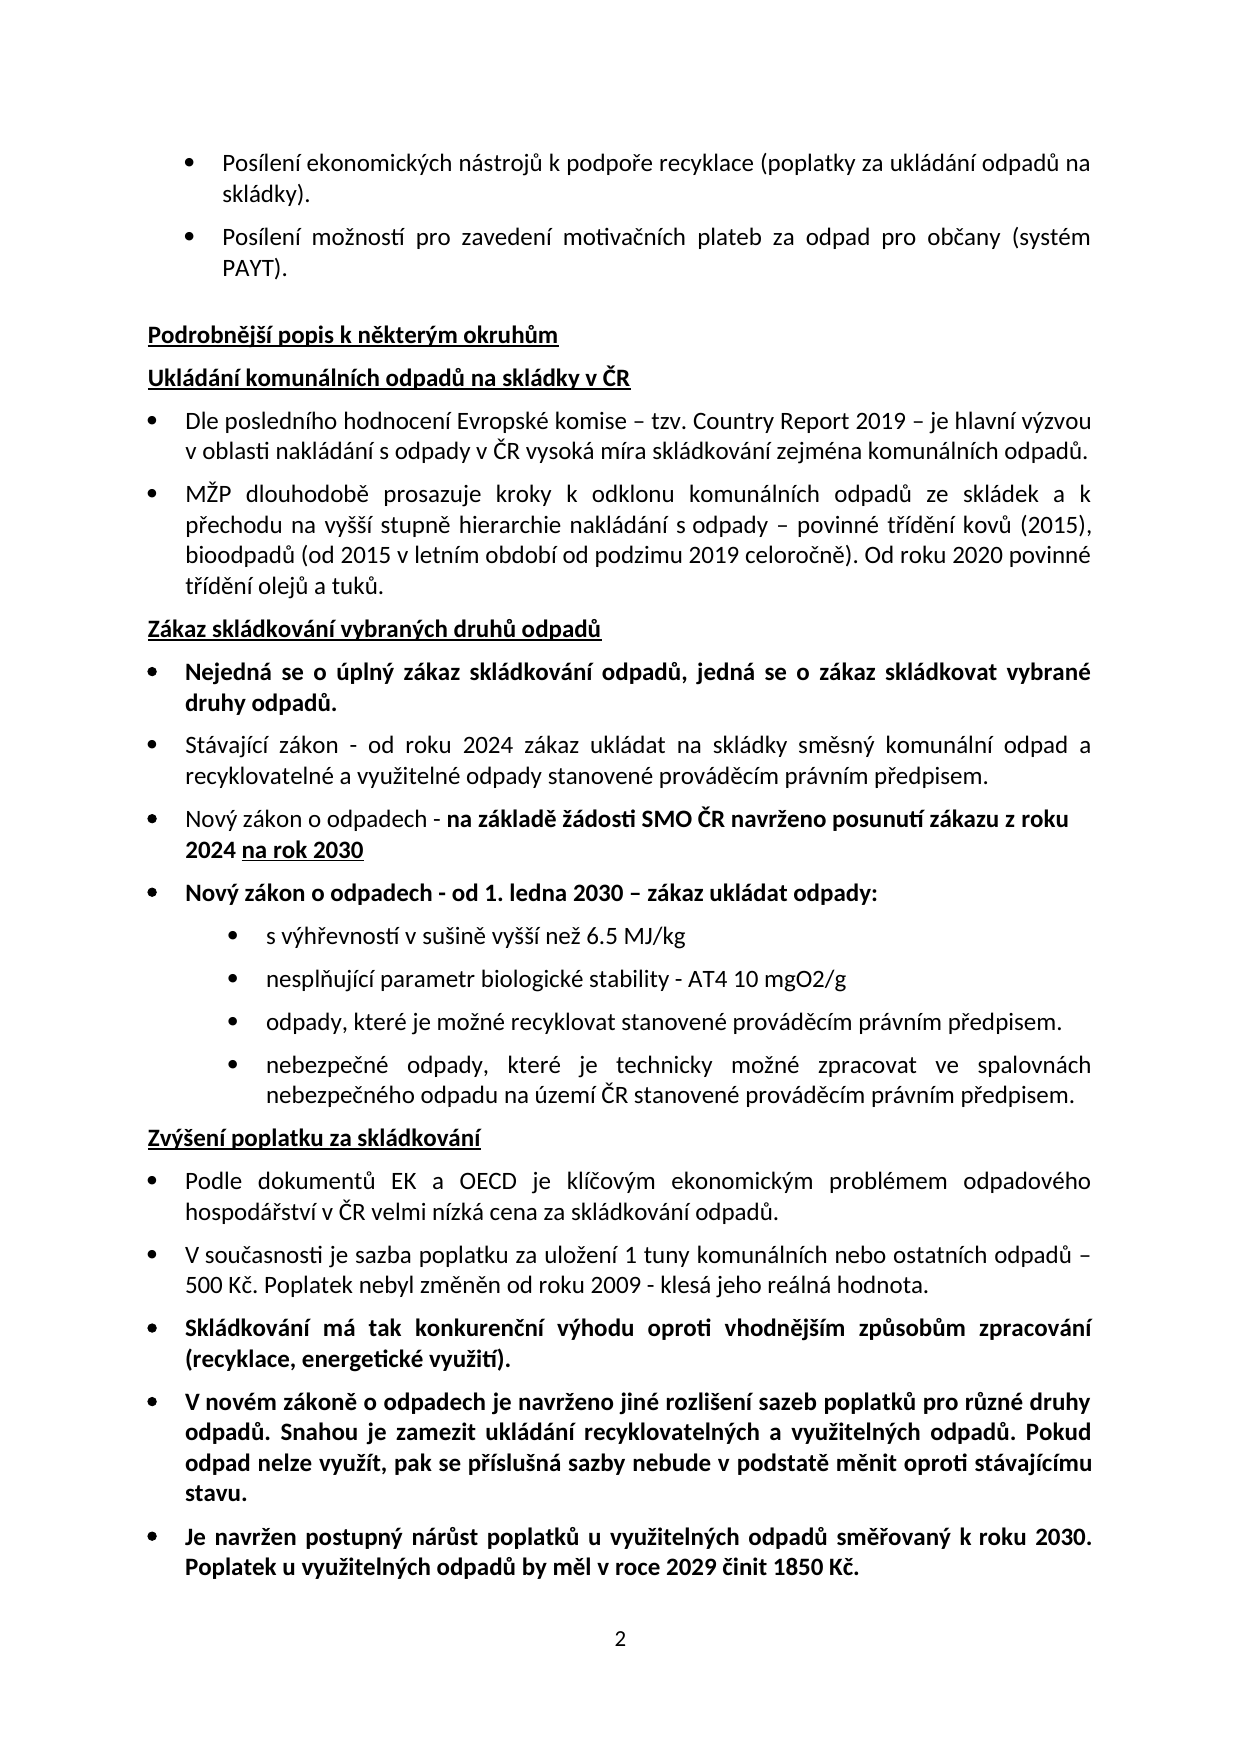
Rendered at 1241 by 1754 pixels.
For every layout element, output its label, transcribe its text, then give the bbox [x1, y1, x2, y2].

list Dle posledního hodnocení Evropské komise – tzv. Country Report 2019 – je hlavní výzvou v oblasti nakládání s odpady v ČR vysoká míra skládkování zejména komunálních odpadů. [148, 405, 1093, 466]
list Je navržen postupný nárůst poplatků u využitelných odpadů směřovaný k roku 2030. Poplatek u využitelných odpadů by měl v roce 2029 činit 1850 Kč. [148, 1521, 1093, 1582]
list s výhřevností v sušině vyšší než 6.5 MJ/kg [228, 920, 1093, 950]
list nesplňující parametr biologické stability - AT4 10 mgO2/g [228, 963, 1093, 993]
list Skládkování má tak konkurenční výhodu oproti vhodnějším způsobům zpracování (recyklace, energetické využití). [148, 1312, 1093, 1373]
list odpady, které je možné recyklovat stanovené prováděcím právním předpisem. [228, 1006, 1093, 1036]
list Posílení ekonomických nástrojů k podpoře recyklace (poplatky za ukládání odpadů na skládky). [185, 148, 1093, 209]
list MŽP dlouhodobě prosazuje kroky k odklonu komunálních odpadů ze skládek a k přechodu na vyšší stupně hierarchie nakládání s odpady – povinné třídění kovů (2015), bioodpadů (od 2015 v letním období od podzimu 2019 celoročně). Od roku 2020 povinné třídění olejů a tuků. [148, 478, 1093, 601]
list V novém zákoně o odpadech je navrženo jiné rozlišení sazeb poplatků pro různé druhy odpadů. Snahou je zamezit ukládání recyklovatelných a využitelných odpadů. Pokud odpad nelze využít, pak se příslušná sazby nebude v podstatě měnit oproti stávajícímu stavu. [148, 1386, 1093, 1508]
list Posílení možností pro zavedení motivačních plateb za odpad pro občany (systém PAYT). [185, 221, 1093, 282]
text Zvýšení poplatku za skládkování [148, 1122, 1093, 1153]
list nebezpečné odpady, které je technicky možné zpracovat ve spalovnách nebezpečného odpadu na území ČR stanovené prováděcím právním předpisem. [228, 1049, 1093, 1110]
list Podle dokumentů EK a OECD je klíčovým ekonomickým problémem odpadového hospodářství v ČR velmi nízká cena za skládkování odpadů. [148, 1165, 1093, 1226]
text Zákaz skládkování vybraných druhů odpadů [148, 613, 1093, 644]
list Nový zákon o odpadech - od 1. ledna 2030 – zákaz ukládat odpady: [148, 877, 1093, 907]
text Podrobnější popis k některým okruhům [148, 319, 1093, 349]
list Stávající zákon - od roku 2024 zákaz ukládat na skládky směsný komunální odpad a recyklovatelné a využitelné odpady stanovené prováděcím právním předpisem. [148, 730, 1093, 791]
text Ukládání komunálních odpadů na skládky v ČR [148, 362, 1093, 392]
list Nový zákon o odpadech - na základě žádosti SMO ČR navrženo posunutí zákazu z roku 2024 na rok 2030 [148, 803, 1093, 864]
list V současnosti je sazba poplatku za uložení 1 tuny komunálních nebo ostatních odpadů – 500 Kč. Poplatek nebyl změněn od roku 2009 - klesá jeho reálná hodnota. [148, 1239, 1093, 1300]
list Nejedná se o úplný zákaz skládkování odpadů, jedná se o zákaz skládkovat vybrané druhy odpadů. [148, 656, 1093, 717]
